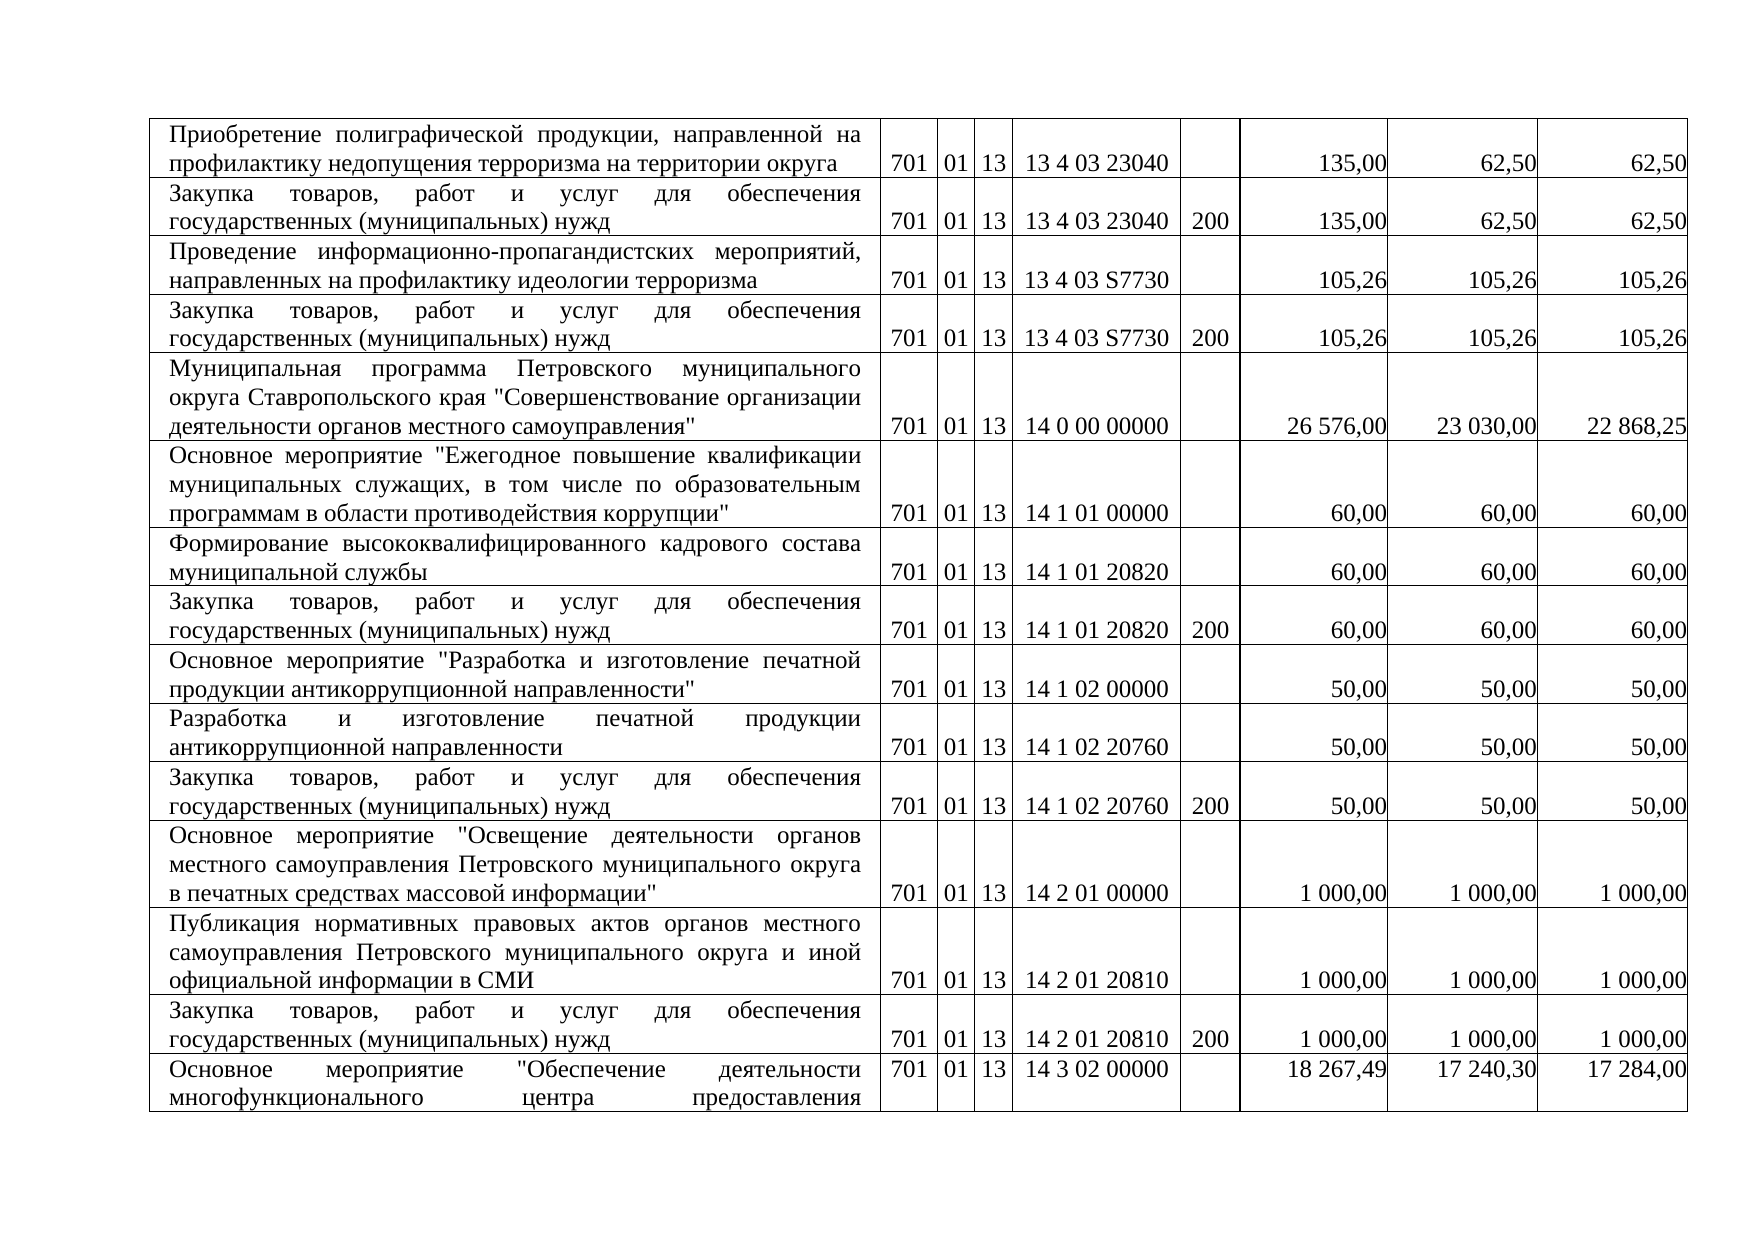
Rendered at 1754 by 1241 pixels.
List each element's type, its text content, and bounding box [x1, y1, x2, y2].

table_cell 01 [938, 178, 974, 235]
table_cell 17 240,30 [1388, 1054, 1537, 1111]
table_cell [1181, 353, 1239, 439]
table_cell 135,00 [1241, 178, 1387, 235]
table_cell 701 [881, 1054, 937, 1111]
table_cell 701 [881, 821, 937, 907]
table_cell 01 [938, 586, 974, 644]
table_cell 701 [881, 441, 937, 527]
table_cell 135,00 [1241, 119, 1387, 177]
table_cell 60,00 [1538, 441, 1687, 527]
table_cell 701 [881, 704, 937, 761]
table_cell 26 576,00 [1241, 353, 1387, 439]
table_cell 701 [881, 586, 937, 644]
table_cell 13 [975, 586, 1012, 644]
table_cell 701 [881, 295, 937, 352]
table_cell 01 [938, 236, 974, 294]
table_cell 01 [938, 704, 974, 761]
table_cell 1 000,00 [1241, 995, 1387, 1053]
table_cell Закупка товаров, работ и услуг для обеспечения государственных (муниципальных) нужд [150, 586, 880, 644]
table_cell 105,26 [1388, 295, 1537, 352]
table_cell 60,00 [1388, 528, 1537, 585]
table_cell 60,00 [1538, 586, 1687, 644]
table_cell 14 0 00 00000 [1013, 353, 1180, 439]
table_cell Проведение информационно-пропагандистских мероприятий, направленных на профилактику идеологии терроризма [150, 236, 880, 294]
table_cell 22 868,25 [1538, 353, 1687, 439]
table_cell 01 [938, 441, 974, 527]
table_cell 60,00 [1388, 441, 1537, 527]
table_cell 13 4 03 23040 [1013, 178, 1180, 235]
table_cell Закупка товаров, работ и услуг для обеспечения государственных (муниципальных) нужд [150, 762, 880, 819]
table_cell 13 [975, 762, 1012, 819]
table_cell 1 000,00 [1538, 908, 1687, 994]
table_cell 13 [975, 1054, 1012, 1111]
table_cell Основное мероприятие "Разработка и изготовление печатной продукции антикоррупционной направленности" [150, 645, 880, 702]
table_cell 60,00 [1538, 528, 1687, 585]
table_cell 13 4 03 S7730 [1013, 295, 1180, 352]
table_cell 1 000,00 [1241, 821, 1387, 907]
table_cell 60,00 [1241, 586, 1387, 644]
table_cell 50,00 [1388, 645, 1537, 702]
table_cell 13 [975, 178, 1012, 235]
table_cell 13 [975, 704, 1012, 761]
table_cell 1 000,00 [1388, 995, 1537, 1053]
table_cell 105,26 [1388, 236, 1537, 294]
table_cell Приобретение полиграфической продукции, направленной на профилактику недопущения терроризма на территории округа [150, 119, 880, 177]
table_cell 13 [975, 353, 1012, 439]
table_cell 1 000,00 [1388, 908, 1537, 994]
table_cell 01 [938, 821, 974, 907]
table_cell 701 [881, 119, 937, 177]
table_cell Формирование высококвалифицированного кадрового состава муниципальной службы [150, 528, 880, 585]
table_cell 13 [975, 821, 1012, 907]
table_cell 200 [1181, 762, 1239, 819]
table_cell 701 [881, 528, 937, 585]
table_cell Закупка товаров, работ и услуг для обеспечения государственных (муниципальных) нужд [150, 295, 880, 352]
table_cell 50,00 [1241, 762, 1387, 819]
table_cell 50,00 [1241, 645, 1387, 702]
table_cell [1181, 908, 1239, 994]
table_cell 13 [975, 295, 1012, 352]
table_cell 14 1 02 20760 [1013, 704, 1180, 761]
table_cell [150, 1054, 880, 1111]
table_cell 13 4 03 S7730 [1013, 236, 1180, 294]
table_cell Закупка товаров, работ и услуг для обеспечения государственных (муниципальных) нужд [150, 995, 880, 1053]
table_cell [1181, 704, 1239, 761]
table_cell 01 [938, 908, 974, 994]
table_cell 01 [938, 119, 974, 177]
table_cell 14 1 02 20760 [1013, 762, 1180, 819]
table_cell [1181, 119, 1239, 177]
table_cell 13 [975, 236, 1012, 294]
table_cell 701 [881, 995, 937, 1053]
table_cell [1181, 645, 1239, 702]
table_cell 13 [975, 441, 1012, 527]
table_cell Публикация нормативных правовых актов органов местного самоуправления Петровского муниципального округа и иной официальной информации в СМИ [150, 908, 880, 994]
table_cell 60,00 [1241, 528, 1387, 585]
table_cell 50,00 [1538, 645, 1687, 702]
table_cell 23 030,00 [1388, 353, 1537, 439]
table_cell 105,26 [1241, 295, 1387, 352]
table_cell 701 [881, 762, 937, 819]
table_cell 50,00 [1538, 704, 1687, 761]
table_cell 701 [881, 353, 937, 439]
table_cell 01 [938, 995, 974, 1053]
table_cell 14 2 01 20810 [1013, 908, 1180, 994]
table_cell Основное мероприятие "Ежегодное повышение квалификации муниципальных служащих, в том числе по образовательным программам в области противодействия коррупции" [150, 441, 880, 527]
table_cell 01 [938, 1054, 974, 1111]
table_cell 13 4 03 23040 [1013, 119, 1180, 177]
table_cell 60,00 [1388, 586, 1537, 644]
table_cell 200 [1181, 586, 1239, 644]
table_cell 01 [938, 295, 974, 352]
table_cell 13 [975, 645, 1012, 702]
table_cell 01 [938, 762, 974, 819]
table_cell [1181, 441, 1239, 527]
table_cell 13 [975, 119, 1012, 177]
table_cell 200 [1181, 995, 1239, 1053]
table_cell 13 [975, 908, 1012, 994]
table_cell 105,26 [1538, 295, 1687, 352]
table_cell 50,00 [1388, 704, 1537, 761]
table_cell 14 1 01 20820 [1013, 528, 1180, 585]
table_cell 14 1 01 20820 [1013, 586, 1180, 644]
table_cell 1 000,00 [1538, 821, 1687, 907]
table_cell [1181, 528, 1239, 585]
table_cell 105,26 [1538, 236, 1687, 294]
table_cell 14 1 02 00000 [1013, 645, 1180, 702]
table_cell [1181, 821, 1239, 907]
table_cell 701 [881, 908, 937, 994]
table_cell Основное мероприятие "Освещение деятельности органов местного самоуправления Петровского муниципального округа в печатных средствах массовой информации" [150, 821, 880, 907]
table_cell 701 [881, 178, 937, 235]
table_cell 62,50 [1538, 119, 1687, 177]
table_cell 14 1 01 00000 [1013, 441, 1180, 527]
table_cell 1 000,00 [1388, 821, 1537, 907]
table_cell 14 3 02 00000 [1013, 1054, 1180, 1111]
table_cell 13 [975, 995, 1012, 1053]
table_cell 105,26 [1241, 236, 1387, 294]
table_cell Разработка и изготовление печатной продукции антикоррупционной направленности [150, 704, 880, 761]
table_cell 60,00 [1241, 441, 1387, 527]
table_cell 62,50 [1388, 178, 1537, 235]
table_cell 200 [1181, 178, 1239, 235]
table_cell 01 [938, 645, 974, 702]
table_cell 01 [938, 353, 974, 439]
table_cell 200 [1181, 295, 1239, 352]
table_cell 18 267,49 [1241, 1054, 1387, 1111]
table_cell 50,00 [1538, 762, 1687, 819]
table_cell 701 [881, 645, 937, 702]
table_cell [1181, 1054, 1239, 1111]
table_cell [1181, 236, 1239, 294]
table_cell 50,00 [1241, 704, 1387, 761]
table_cell 17 284,00 [1538, 1054, 1687, 1111]
table_cell 50,00 [1388, 762, 1537, 819]
table_cell 14 2 01 20810 [1013, 995, 1180, 1053]
table_cell 14 2 01 00000 [1013, 821, 1180, 907]
table_cell 701 [881, 236, 937, 294]
table_cell 1 000,00 [1538, 995, 1687, 1053]
table_cell Закупка товаров, работ и услуг для обеспечения государственных (муниципальных) нужд [150, 178, 880, 235]
table_cell 62,50 [1538, 178, 1687, 235]
table_cell 1 000,00 [1241, 908, 1387, 994]
table_cell 01 [938, 528, 974, 585]
table_cell Муниципальная программа Петровского муниципального округа Ставропольского края "Совершенствование организации деятельности органов местного самоуправления" [150, 353, 880, 439]
table_cell 13 [975, 528, 1012, 585]
table_cell 62,50 [1388, 119, 1537, 177]
